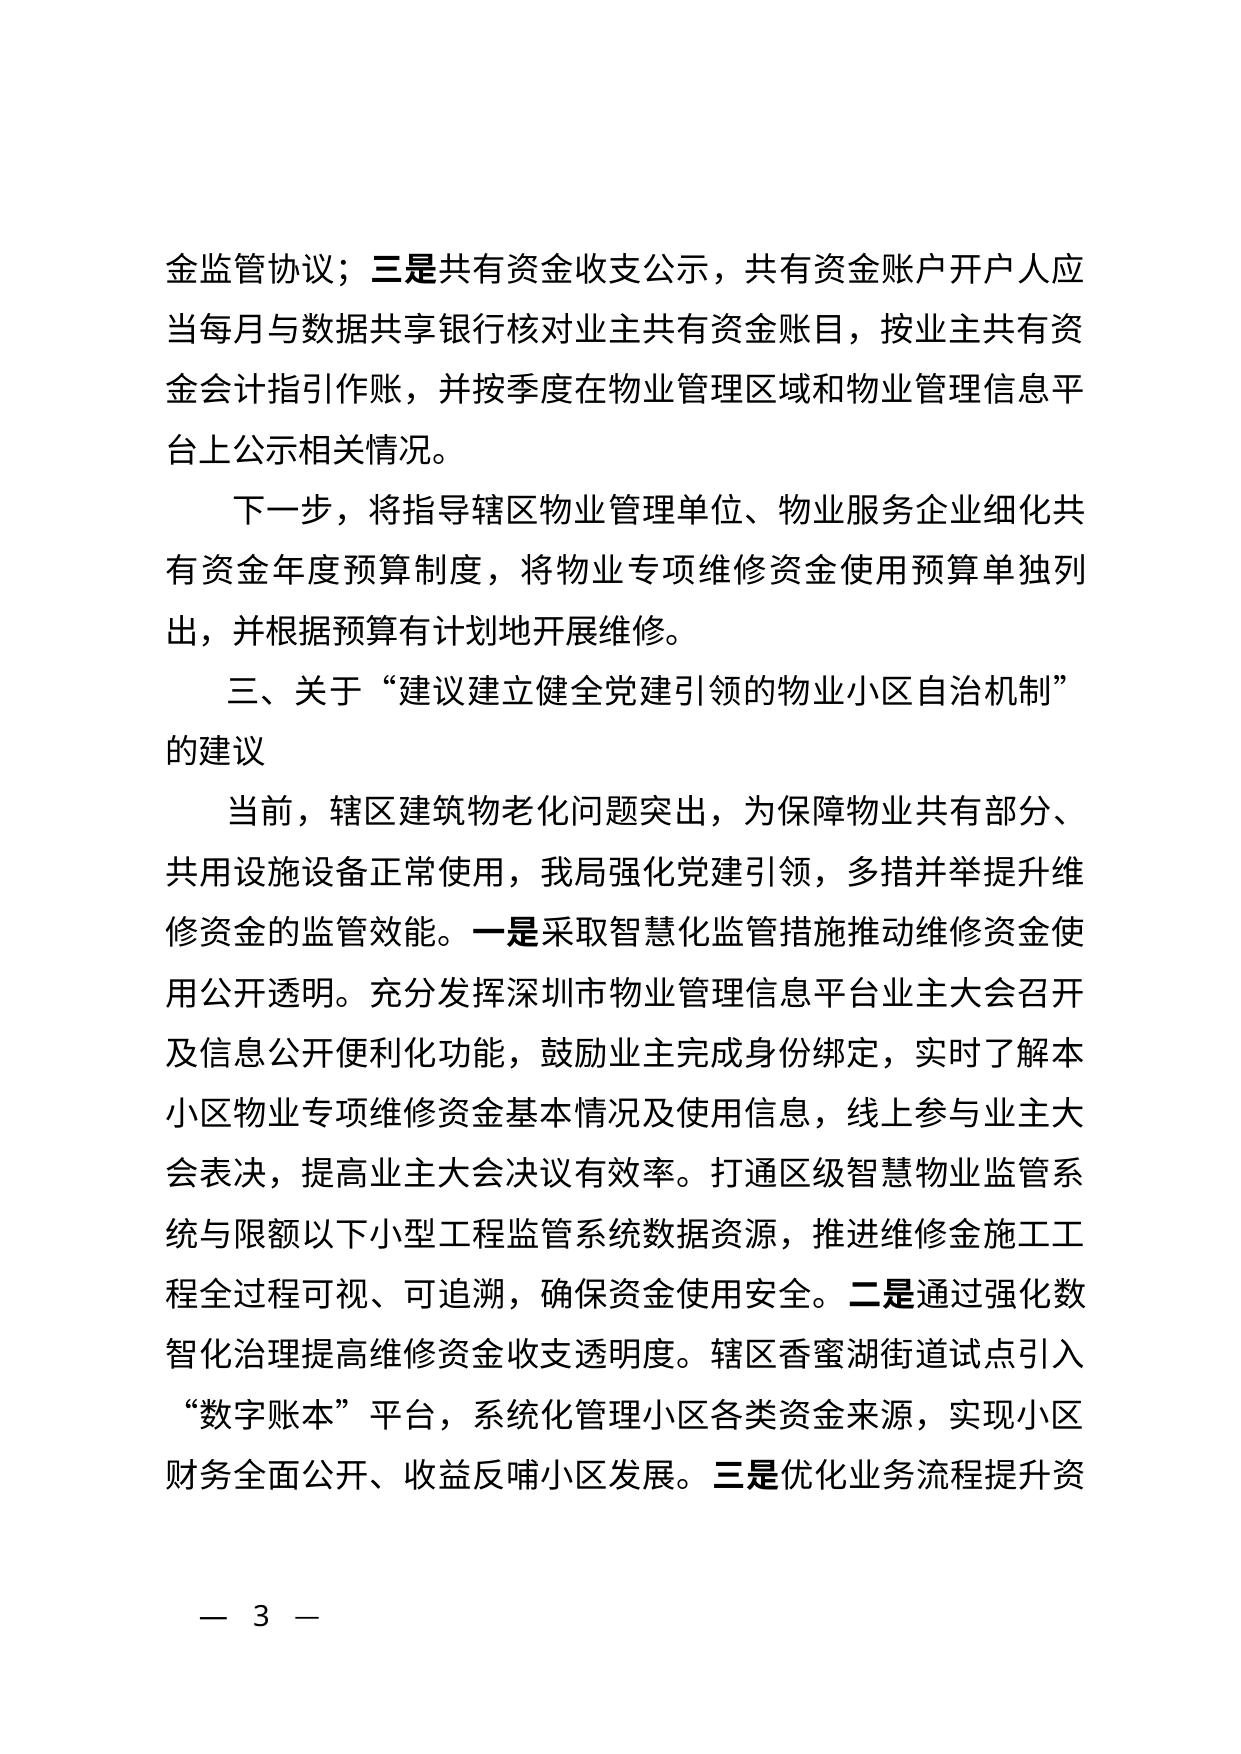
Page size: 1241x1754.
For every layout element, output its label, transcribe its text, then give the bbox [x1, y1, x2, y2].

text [165, 776, 1087, 1499]
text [165, 233, 1087, 474]
text 三、关于“建议建立健全党建引领的物业小区自治机制”的建议 [165, 655, 1087, 776]
text 下一步，将指导辖区物业管理单位、物业服务企业细化共有资金年度预算制度，将物业专项维修资金使用预算单独列出，并根据预算有计划地开展维修。 [165, 474, 1087, 655]
